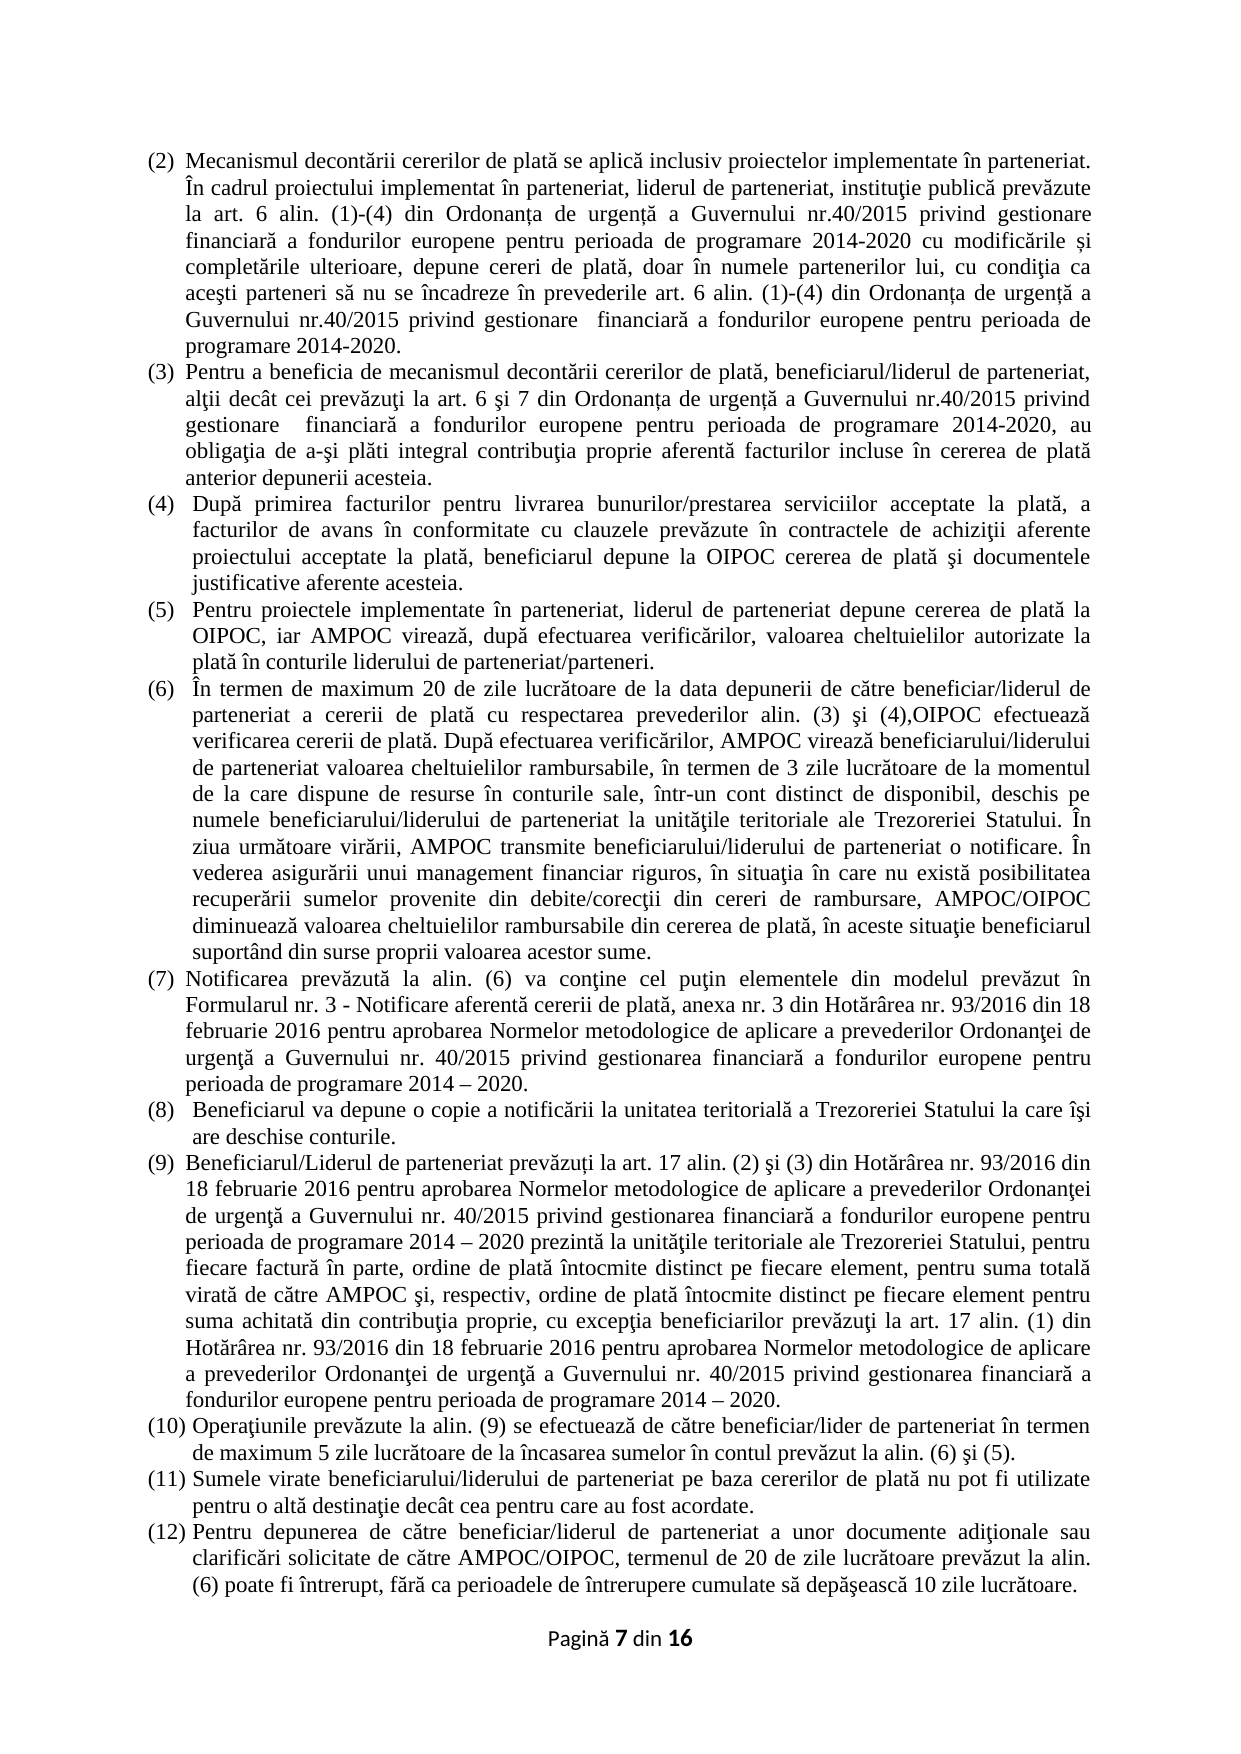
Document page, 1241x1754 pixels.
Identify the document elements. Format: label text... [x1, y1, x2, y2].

list Beneficiarul/Liderul de parteneriat prevăzuți la art. 17 alin. (2) şi (3) din Hotărârea nr. 93/2016 din 18 februarie 2016 pentru aprobarea Normelor metodologice de aplicare a prevederilor Ordonanţei de urgenţă a Guvernului nr. 40/2015 privind gestionarea financiară a fondurilor europene pentru perioada de programare 2014 – 2020 prezintă la unităţile teritoriale ale Trezoreriei Statului, pentru fiecare factură în parte, ordine de plată întocmite distinct pe fiecare element, pentru suma totală virată de către AMPOC şi, respectiv, ordine de plată întocmite distinct pe fiecare element pentru suma achitată din contribuţia proprie, cu excepţia beneficiarilor prevăzuţi la art. 17 alin. (1) din Hotărârea nr. 93/2016 din 18 februarie 2016 pentru aprobarea Normelor metodologice de aplicare a prevederilor Ordonanţei de urgenţă a Guvernului nr. 40/2015 privind gestionarea financiară a fondurilor europene pentru perioada de programare 2014 – 2020. [148, 1149, 1093, 1413]
list Notificarea prevăzută la alin. (6) va conţine cel puţin elementele din modelul prevăzut în Formularul nr. 3 - Notificare aferentă cererii de plată, anexa nr. 3 din Hotărârea nr. 93/2016 din 18 februarie 2016 pentru aprobarea Normelor metodologice de aplicare a prevederilor Ordonanţei de urgenţă a Guvernului nr. 40/2015 privind gestionarea financiară a fondurilor europene pentru perioada de programare 2014 – 2020. [148, 964, 1093, 1096]
list Pentru a beneficia de mecanismul decontării cererilor de plată, beneficiarul/liderul de parteneriat, alţii decât cei prevăzuţi la art. 6 şi 7 din Ordonanța de urgență a Guvernului nr.40/2015 privind gestionare financiară a fondurilor europene pentru perioada de programare 2014-2020, au obligaţia de a-şi plăti integral contribuţia proprie aferentă facturilor incluse în cererea de plată anterior depunerii acesteia. [148, 358, 1093, 490]
list Pentru proiectele implementate în parteneriat, liderul de parteneriat depune cererea de plată la OIPOC, iar AMPOC virează, după efectuarea verificărilor, valoarea cheltuielilor autorizate la plată în conturile liderului de parteneriat/parteneri. [148, 596, 1093, 675]
list Beneficiarul va depune o copie a notificării la unitatea teritorială a Trezoreriei Statului la care îşi are deschise conturile. [148, 1096, 1093, 1149]
list Pentru depunerea de către beneficiar/liderul de parteneriat a unor documente adiţionale sau clarificări solicitate de către AMPOC/OIPOC, termenul de 20 de zile lucrătoare prevăzut la alin. (6) poate fi întrerupt, fără ca perioadele de întrerupere cumulate să depăşească 10 zile lucrătoare. [148, 1518, 1093, 1597]
list Mecanismul decontării cererilor de plată se aplică inclusiv proiectelor implementate în parteneriat. În cadrul proiectului implementat în parteneriat, liderul de parteneriat, instituţie publică prevăzute la art. 6 alin. (1)-(4) din Ordonanța de urgență a Guvernului nr.40/2015 privind gestionare financiară a fondurilor europene pentru perioada de programare 2014-2020 cu modificările și completările ulterioare, depune cereri de plată, doar în numele partenerilor lui, cu condiţia ca aceşti parteneri să nu se încadreze în prevederile art. 6 alin. (1)-(4) din Ordonanța de urgență a Guvernului nr.40/2015 privind gestionare financiară a fondurilor europene pentru perioada de programare 2014-2020. [148, 148, 1093, 358]
list Operaţiunile prevăzute la alin. (9) se efectuează de către beneficiar/lider de parteneriat în termen de maximum 5 zile lucrătoare de la încasarea sumelor în contul prevăzut la alin. (6) şi (5). [148, 1413, 1093, 1465]
list În termen de maximum 20 de zile lucrătoare de la data depunerii de către beneficiar/liderul de parteneriat a cererii de plată cu respectarea prevederilor alin. (3) şi (4),OIPOC efectuează verificarea cererii de plată. După efectuarea verificărilor, AMPOC virează beneficiarului/liderului de parteneriat valoarea cheltuielilor rambursabile, în termen de 3 zile lucrătoare de la momentul de la care dispune de resurse în conturile sale, într-un cont distinct de disponibil, deschis pe numele beneficiarului/liderului de parteneriat la unităţile teritoriale ale Trezoreriei Statului. În ziua următoare virării, AMPOC transmite beneficiarului/liderului de parteneriat o notificare. În vederea asigurării unui management financiar riguros, în situaţia în care nu există posibilitatea recuperării sumelor provenite din debite/corecţii din cereri de rambursare, AMPOC/OIPOC diminuează valoarea cheltuielilor rambursabile din cererea de plată, în aceste situaţie beneficiarul suportând din surse proprii valoarea acestor sume. [148, 675, 1093, 964]
list Sumele virate beneficiarului/liderului de parteneriat pe baza cererilor de plată nu pot fi utilizate pentru o altă destinaţie decât cea pentru care au fost acordate. [148, 1465, 1093, 1518]
list După primirea facturilor pentru livrarea bunurilor/prestarea serviciilor acceptate la plată, a facturilor de avans în conformitate cu clauzele prevăzute în contractele de achiziţii aferente proiectului acceptate la plată, beneficiarul depune la OIPOC cererea de plată şi documentele justificative aferente acesteia. [148, 490, 1093, 596]
